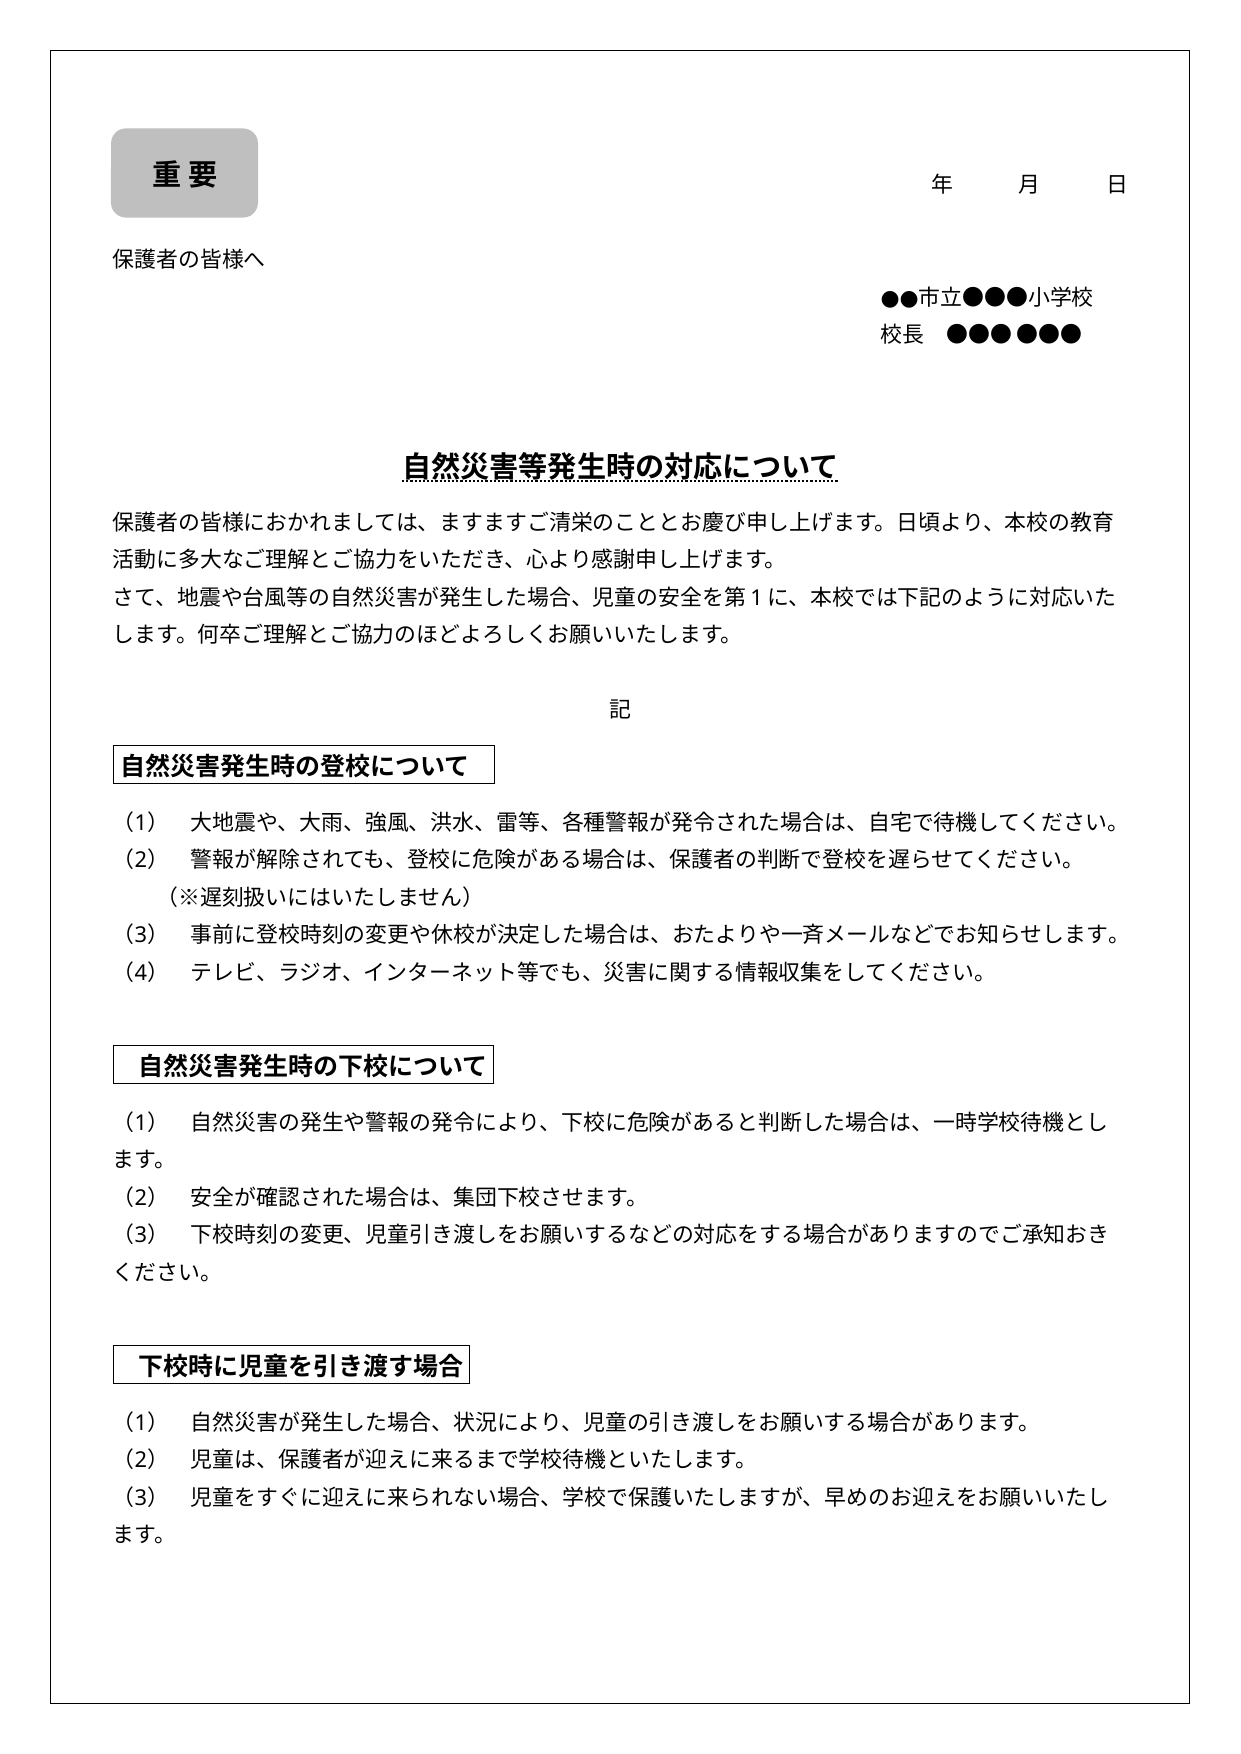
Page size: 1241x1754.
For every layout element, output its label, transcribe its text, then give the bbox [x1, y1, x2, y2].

text （※遅刻扱いにはいたしません） [112, 877, 1128, 914]
text （1） 自然災害の発生や警報の発令により、下校に危険があると判断した場合は、一時学校待機とします。 [112, 1102, 1128, 1177]
text 年 月 日 [259, 164, 1128, 202]
text ●●市立●●●小学校 [112, 277, 1128, 314]
text さて、地震や台風等の自然災害が発生した場合、児童の安全を第1に、本校では下記のように対応いたします。何卒ご理解とご協力のほどよろしくお願いいたします。 [112, 577, 1128, 652]
text （3） 下校時刻の変更、児童引き渡しをお願いするなどの対応をする場合がありますのでご承知おきください。 [112, 1214, 1128, 1289]
text （2） 児童は、保護者が迎えに来るまで学校待機といたします。 [112, 1439, 1128, 1477]
text 自然災害発生時の登校について [112, 727, 1128, 802]
subtitle 記 [112, 689, 1128, 727]
text （4） テレビ、ラジオ、インターネット等でも、災害に関する情報収集をしてください。 [112, 952, 1128, 989]
text 保護者の皆様へ [112, 239, 1128, 277]
text 自然災害発生時の下校について [112, 1027, 1128, 1102]
text （3） 事前に登校時刻の変更や休校が決定した場合は、おたよりや一斉メールなどでお知らせします。 [112, 914, 1128, 952]
text 下校時に児童を引き渡す場合 [112, 1327, 1128, 1402]
text （2） 安全が確認された場合は、集団下校させます。 [112, 1177, 1128, 1214]
text 保護者の皆様におかれましては、ますますご清栄のこととお慶び申し上げます。日頃より、本校の教育活動に多大なご理解とご協力をいただき、心より感謝申し上げます。 [112, 502, 1128, 577]
text （1） 自然災害が発生した場合、状況により、児童の引き渡しをお願いする場合があります。 [112, 1402, 1128, 1439]
text 自然災害等発生時の対応について [112, 427, 1128, 502]
text 校長 ●●● ●●● [112, 314, 1128, 352]
text （3） 児童をすぐに迎えに来られない場合、学校で保護いたしますが、早めのお迎えをお願いいたします。 [112, 1477, 1128, 1552]
text （2） 警報が解除されても、登校に危険がある場合は、保護者の判断で登校を遅らせてください。 [112, 839, 1128, 877]
text （1） 大地震や、大雨、強風、洪水、雷等、各種警報が発令された場合は、自宅で待機してください。 [112, 802, 1128, 839]
